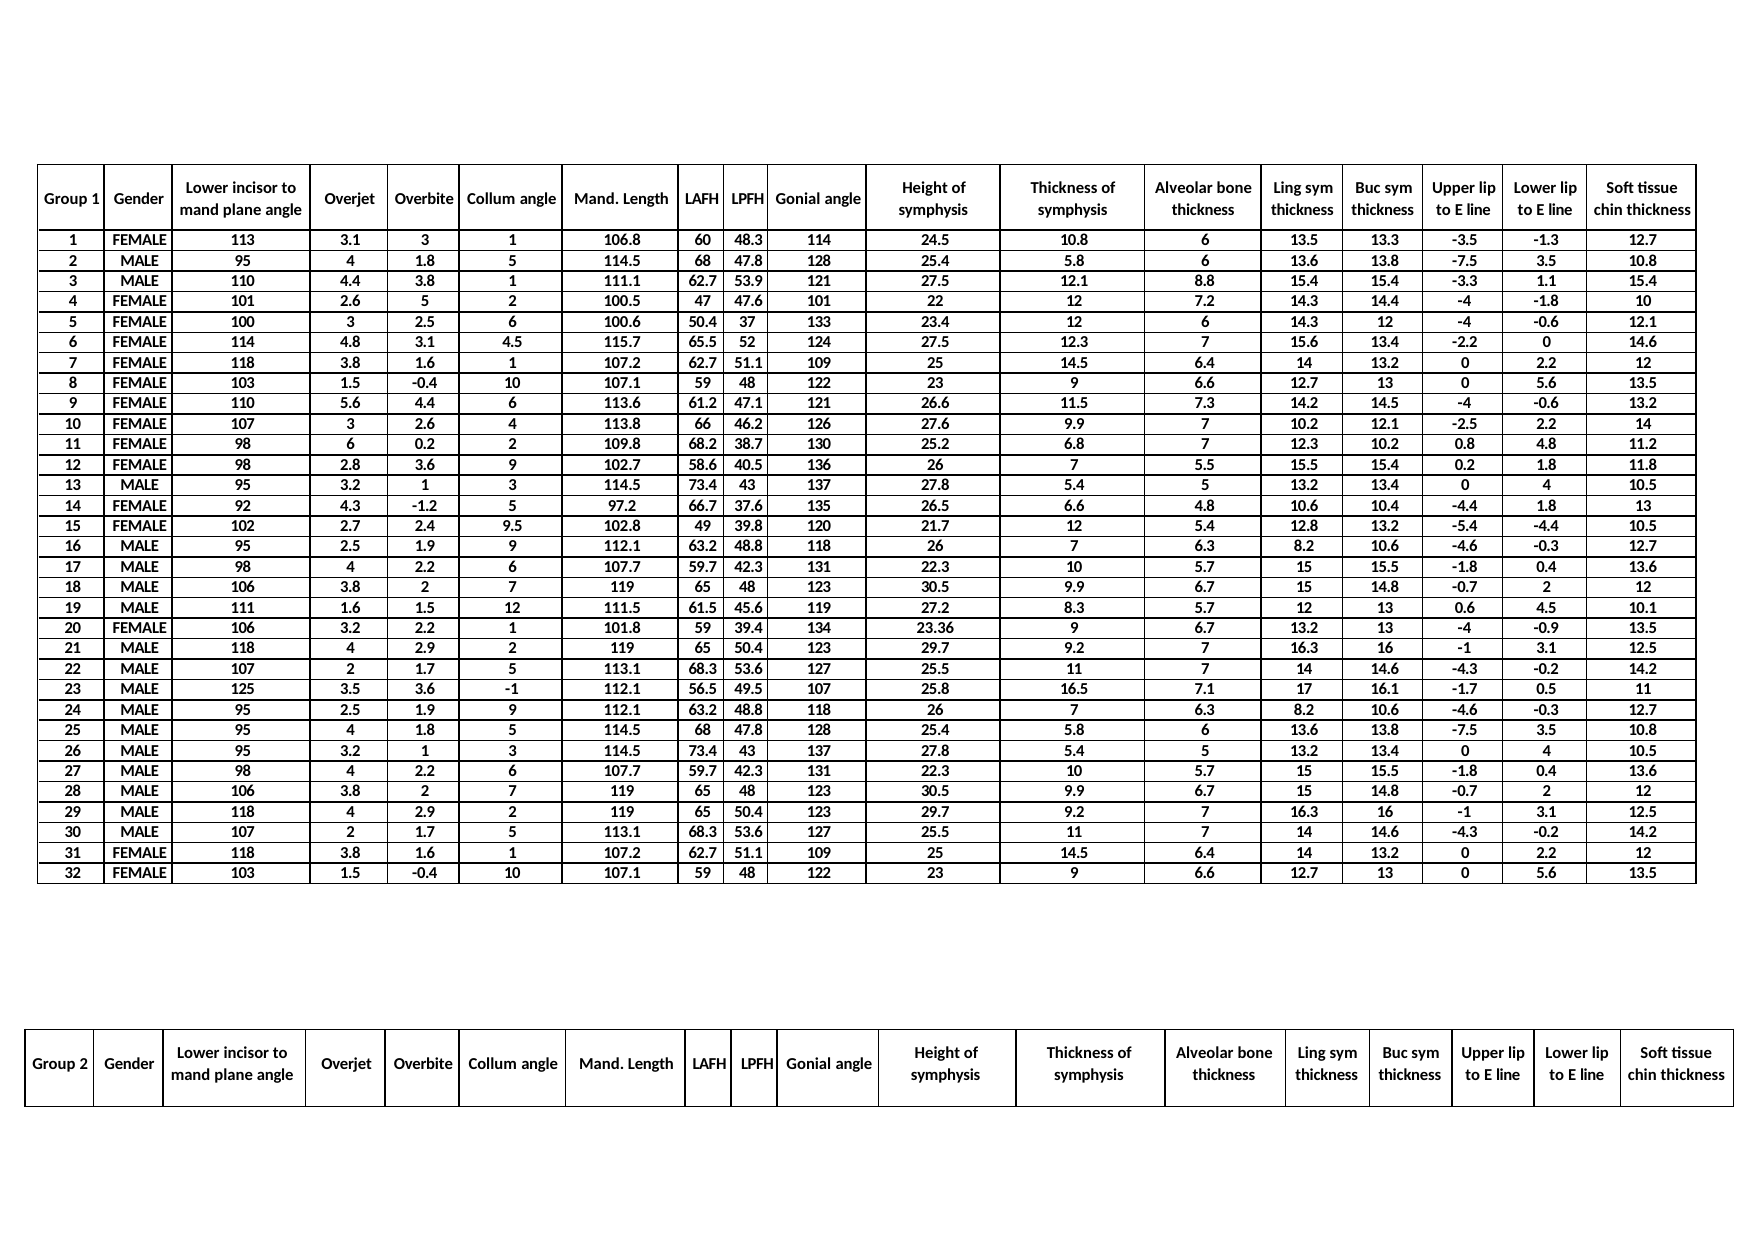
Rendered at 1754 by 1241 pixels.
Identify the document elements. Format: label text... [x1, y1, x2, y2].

table_cell 115.7 [563, 333, 677, 352]
table_cell 2.2 [388, 619, 458, 638]
table_cell 48 [724, 782, 767, 801]
table_cell 102.8 [563, 517, 677, 536]
table_cell 5.4 [1001, 476, 1144, 495]
table_cell -4.3 [1423, 823, 1502, 842]
table_cell 13.5 [1262, 231, 1342, 250]
table_cell 107 [173, 660, 309, 678]
table_cell 25.8 [867, 680, 999, 699]
table_cell 12.7 [1587, 537, 1695, 556]
table_cell 10.5 [1587, 517, 1695, 536]
table_cell 13.2 [1262, 476, 1342, 495]
table_cell 47 [679, 292, 723, 311]
table_cell 49 [679, 517, 723, 536]
table_cell 123 [768, 782, 865, 801]
table_cell 95 [173, 476, 309, 495]
table_cell 6.3 [1145, 537, 1260, 556]
table_cell 14.2 [1587, 823, 1695, 842]
table_header Lower lip to E line [1503, 165, 1586, 229]
table_cell 27.8 [867, 741, 999, 760]
table_cell 107 [173, 823, 309, 842]
table_cell 17 [1262, 680, 1342, 699]
table_cell 59 [679, 864, 723, 883]
table_cell 68.3 [679, 660, 723, 678]
table_cell 2 [1503, 782, 1586, 801]
table_cell 65 [679, 803, 723, 821]
table_cell 13.2 [1262, 619, 1342, 638]
table_cell 42.3 [724, 558, 767, 576]
table_cell MALE [105, 639, 171, 658]
table_cell 68.3 [679, 823, 723, 842]
table_header Thickness of symphysis [1001, 165, 1144, 229]
table_cell 2.8 [311, 456, 387, 474]
table_cell 95 [173, 741, 309, 760]
table_cell 13.2 [1343, 353, 1422, 372]
table_cell 0 [1503, 333, 1586, 352]
table_cell -7.5 [1423, 251, 1502, 270]
table_cell 5 [38, 312, 103, 331]
table_cell 22.3 [867, 558, 999, 576]
table_cell 5 [388, 292, 458, 311]
table_cell -4 [1423, 313, 1502, 331]
table_cell 26 [867, 456, 999, 474]
table_cell 45.6 [724, 598, 767, 617]
table_cell 17 [38, 557, 103, 576]
table_cell 98 [173, 762, 309, 781]
table_cell -1.8 [1503, 292, 1586, 311]
table_cell 5.4 [1001, 741, 1144, 760]
table_cell 7 [1001, 456, 1144, 474]
table_header Lower incisor to mand plane angle [173, 165, 309, 229]
table_cell 0.2 [388, 435, 458, 454]
table_cell 107.7 [563, 558, 677, 576]
table_header Gonial angle [768, 165, 865, 229]
table_cell MALE [105, 803, 171, 821]
table_cell 1.6 [311, 598, 387, 617]
table_cell 28 [38, 782, 103, 801]
table_cell 0 [1423, 353, 1502, 372]
table_cell FEMALE [105, 435, 171, 454]
table_header LPFH [724, 165, 767, 229]
table_cell 42.3 [724, 762, 767, 781]
table_cell 14.6 [1343, 823, 1422, 842]
table_cell 5.8 [1001, 251, 1144, 270]
table_cell 3 [311, 415, 387, 433]
table_cell -1.2 [388, 496, 458, 515]
table_cell 68 [679, 721, 723, 740]
table_cell 2.2 [1503, 353, 1586, 372]
table_cell -4.6 [1423, 537, 1502, 556]
table_cell 12.1 [1001, 272, 1144, 291]
table_cell 13.5 [1587, 864, 1695, 883]
table_cell 3 [460, 741, 561, 760]
table_cell 43 [724, 476, 767, 495]
table_cell 1.7 [388, 660, 458, 678]
table_cell 3.8 [311, 782, 387, 801]
table_cell 31 [38, 843, 103, 862]
table_cell 130 [768, 435, 865, 454]
table_header Upper lip to E line [1453, 1030, 1533, 1106]
table_cell 2.2 [1503, 843, 1586, 862]
table_cell 13 [1343, 864, 1422, 883]
table_cell 126 [768, 415, 865, 433]
table_cell 3.6 [388, 680, 458, 699]
table_cell 13.3 [1343, 231, 1422, 250]
table_cell -0.9 [1503, 619, 1586, 638]
table_cell 3.1 [311, 231, 387, 250]
table_header Gender [105, 165, 171, 229]
table_cell 2.5 [388, 313, 458, 331]
table_cell 5 [460, 251, 561, 270]
table_cell 95 [173, 701, 309, 719]
table_cell 65 [679, 639, 723, 658]
table_cell -1.7 [1423, 680, 1502, 699]
table_cell 14 [1587, 415, 1695, 433]
table_cell 2 [460, 292, 561, 311]
table_cell 15 [1262, 558, 1342, 576]
table_cell 106.8 [563, 231, 677, 250]
table_cell 110 [173, 394, 309, 413]
table_cell 9.2 [1001, 639, 1144, 658]
table_cell 14.5 [1343, 394, 1422, 413]
table_cell 2.9 [388, 639, 458, 658]
table_cell 113.6 [563, 394, 677, 413]
table_header Overbite [388, 165, 458, 229]
table_cell 30 [38, 823, 103, 842]
table_cell 27.2 [867, 598, 999, 617]
table_cell 25.5 [867, 823, 999, 842]
table_cell 10 [460, 374, 561, 393]
table_cell 5.7 [1145, 598, 1260, 617]
table_cell 2 [311, 823, 387, 842]
table_cell 4 [311, 721, 387, 740]
table_cell 113.8 [563, 415, 677, 433]
table_cell 121 [768, 272, 865, 291]
table_cell 98 [173, 558, 309, 576]
table_cell 2 [388, 578, 458, 597]
table_cell 2.2 [388, 762, 458, 781]
table_cell 5 [460, 721, 561, 740]
table_cell 15.4 [1587, 272, 1695, 291]
table_cell 12.7 [1262, 864, 1342, 883]
table_cell 113.1 [563, 823, 677, 842]
table_cell 19 [38, 598, 103, 617]
table_cell 6 [1145, 721, 1260, 740]
table_cell 25.5 [867, 660, 999, 678]
table_cell 109 [768, 353, 865, 372]
table_cell 8.3 [1001, 598, 1144, 617]
table_cell 4 [311, 803, 387, 821]
table_cell 3.5 [311, 680, 387, 699]
table_cell 3 [38, 271, 103, 291]
table_cell 51.1 [724, 843, 767, 862]
table_cell 6.7 [1145, 782, 1260, 801]
table_cell 14 [1262, 353, 1342, 372]
table_cell 107.2 [563, 353, 677, 372]
table_cell 103 [173, 374, 309, 393]
table_cell 114.5 [563, 251, 677, 270]
table_cell 110 [173, 272, 309, 291]
table_cell 22 [867, 292, 999, 311]
table_cell 29.7 [867, 639, 999, 658]
table_cell 8.2 [1262, 537, 1342, 556]
table_cell 2 [38, 251, 103, 270]
table_cell 114 [173, 333, 309, 352]
table_cell 120 [768, 517, 865, 536]
table_header Lower incisor to mand plane angle [164, 1030, 305, 1106]
table_cell 118 [173, 353, 309, 372]
table_cell 14.6 [1343, 660, 1422, 678]
table_cell 63.2 [679, 537, 723, 556]
table_cell FEMALE [105, 292, 171, 311]
table_cell 9 [38, 394, 103, 413]
table_cell 43 [724, 741, 767, 760]
table_cell 3.1 [1503, 803, 1586, 821]
table_cell 27.5 [867, 272, 999, 291]
table_cell 12.1 [1343, 415, 1422, 433]
table_cell 14.2 [1262, 394, 1342, 413]
table_cell 1 [460, 272, 561, 291]
table_cell 4.5 [1503, 598, 1586, 617]
table_cell 12.5 [1587, 803, 1695, 821]
table_header Collum angle [460, 165, 561, 229]
table_cell -0.3 [1503, 701, 1586, 719]
table_cell 0.2 [1423, 456, 1502, 474]
table_cell 95 [173, 251, 309, 270]
table_cell 40.5 [724, 456, 767, 474]
table_cell 25 [867, 353, 999, 372]
table_cell -7.5 [1423, 721, 1502, 740]
table_cell 98 [173, 456, 309, 474]
table_cell 123 [768, 803, 865, 821]
table_cell FEMALE [105, 333, 171, 352]
table_cell 2.5 [311, 701, 387, 719]
table_cell 48 [724, 578, 767, 597]
table_cell FEMALE [105, 456, 171, 474]
table_cell 24.5 [867, 231, 999, 250]
table_cell 26 [38, 741, 103, 760]
table_header Group 2 [26, 1030, 93, 1106]
table_cell MALE [105, 721, 171, 740]
table_cell 102 [173, 517, 309, 536]
table_cell 4.4 [388, 394, 458, 413]
table_cell -4 [1423, 394, 1502, 413]
table_cell 4.3 [311, 496, 387, 515]
table_cell 14 [1262, 843, 1342, 862]
table_cell 15.4 [1343, 272, 1422, 291]
table_cell 119 [563, 639, 677, 658]
table_cell 4.4 [311, 272, 387, 291]
table_cell 37 [724, 313, 767, 331]
table_cell 23 [867, 864, 999, 883]
table_cell 3.8 [388, 272, 458, 291]
table_cell 3.5 [1503, 721, 1586, 740]
table_cell 10 [1001, 558, 1144, 576]
table_cell MALE [105, 476, 171, 495]
table_cell 16.3 [1262, 803, 1342, 821]
table_cell 65.5 [679, 333, 723, 352]
table_cell 13.2 [1343, 843, 1422, 862]
table_cell 13 [38, 475, 103, 495]
table_cell 9 [460, 537, 561, 556]
table_cell 59.7 [679, 558, 723, 576]
table_cell 6.6 [1145, 374, 1260, 393]
table_cell 26 [867, 701, 999, 719]
table_cell 23.4 [867, 313, 999, 331]
table_cell 5.8 [1001, 721, 1144, 740]
table_cell 112.1 [563, 701, 677, 719]
table_cell 10.8 [1587, 721, 1695, 740]
table_cell 13.4 [1343, 476, 1422, 495]
table_cell 11 [1001, 660, 1144, 678]
table_cell -4 [1423, 292, 1502, 311]
table_cell 0 [1423, 741, 1502, 760]
table_cell -2.2 [1423, 333, 1502, 352]
table_cell MALE [105, 537, 171, 556]
table_cell -1 [1423, 639, 1502, 658]
table_cell 114.5 [563, 741, 677, 760]
table_cell 9.9 [1001, 415, 1144, 433]
table_cell 66.7 [679, 496, 723, 515]
table_cell -0.6 [1503, 313, 1586, 331]
table_cell -1.3 [1503, 231, 1586, 250]
table_cell 1.8 [1503, 496, 1586, 515]
table_cell 12 [460, 598, 561, 617]
table_cell 65 [679, 578, 723, 597]
table_cell 13.8 [1343, 721, 1422, 740]
table_cell 1 [460, 619, 561, 638]
table_cell 13.2 [1262, 741, 1342, 760]
table_header Overjet [306, 1030, 384, 1106]
table_cell 10 [460, 864, 561, 883]
table_header Buc sym thickness [1370, 1030, 1451, 1106]
table_cell 39.4 [724, 619, 767, 638]
table_cell 7 [1145, 803, 1260, 821]
table_cell 25.2 [867, 435, 999, 454]
table_cell 131 [768, 762, 865, 781]
table_cell 1 [460, 353, 561, 372]
table_cell 65 [679, 782, 723, 801]
table_cell 12.5 [1587, 639, 1695, 658]
table_cell -3.5 [1423, 231, 1502, 250]
table_cell 12 [1001, 292, 1144, 311]
table_cell 0.8 [1423, 435, 1502, 454]
table_cell 114.5 [563, 476, 677, 495]
table_cell 123 [768, 639, 865, 658]
table_cell 112.1 [563, 680, 677, 699]
table_cell 107.7 [563, 762, 677, 781]
table_header Upper lip to E line [1423, 165, 1502, 229]
table_cell -0.7 [1423, 578, 1502, 597]
table_cell 106 [173, 782, 309, 801]
table_header Lower lip to E line [1535, 1030, 1620, 1106]
table_cell 1.6 [388, 843, 458, 862]
table_cell 16.1 [1343, 680, 1422, 699]
table_cell 119 [563, 578, 677, 597]
table_cell 13 [1587, 496, 1695, 515]
table_cell 5.5 [1145, 456, 1260, 474]
table_cell -4.6 [1423, 701, 1502, 719]
table_cell 5 [1145, 741, 1260, 760]
table_cell 5.6 [311, 394, 387, 413]
table_cell 9 [1001, 374, 1144, 393]
table_cell 8.2 [1262, 701, 1342, 719]
table_cell 6.4 [1145, 843, 1260, 862]
table_cell 1 [460, 231, 561, 250]
table_cell -4.3 [1423, 660, 1502, 678]
table_cell 113 [173, 231, 309, 250]
table_cell 111.5 [563, 598, 677, 617]
table_cell 6.4 [1145, 353, 1260, 372]
table_cell FEMALE [105, 353, 171, 372]
table_cell -1 [1423, 803, 1502, 821]
table_header Overbite [386, 1030, 458, 1106]
table_cell 12 [1001, 517, 1144, 536]
table_cell 0.6 [1423, 598, 1502, 617]
table_cell 4 [311, 639, 387, 658]
table_cell 15.5 [1262, 456, 1342, 474]
table_cell 12 [1587, 843, 1695, 862]
table_cell 2 [388, 782, 458, 801]
table_cell 100.6 [563, 313, 677, 331]
table_cell 27.5 [867, 333, 999, 352]
table_cell 3.1 [388, 333, 458, 352]
table_cell 7 [460, 782, 561, 801]
table_cell 97.2 [563, 496, 677, 515]
table_header Mand. Length [566, 1030, 684, 1106]
table_cell 47.6 [724, 292, 767, 311]
table_cell 7 [1145, 333, 1260, 352]
table_cell 14 [1262, 660, 1342, 678]
table_cell 23 [867, 374, 999, 393]
table_cell 107 [173, 415, 309, 433]
table_cell 16.5 [1001, 680, 1144, 699]
table_cell 9 [460, 456, 561, 474]
table_header Height of symphysis [879, 1030, 1015, 1106]
table_cell 1.9 [388, 537, 458, 556]
table_cell 47.8 [724, 721, 767, 740]
table_cell 73.4 [679, 476, 723, 495]
table_cell 60 [679, 231, 723, 250]
table_cell 4 [1503, 476, 1586, 495]
table_cell MALE [105, 701, 171, 719]
table_cell 6 [460, 394, 561, 413]
table_cell 0 [1423, 843, 1502, 862]
table_header Soft tissue chin thickness [1621, 1030, 1733, 1106]
table_cell 10 [1001, 762, 1144, 781]
table_cell 15 [1262, 762, 1342, 781]
table_header LAFH [686, 1030, 730, 1106]
table_cell 59.7 [679, 762, 723, 781]
table_cell 2 [460, 639, 561, 658]
table_cell MALE [105, 251, 171, 270]
table_cell MALE [105, 741, 171, 760]
table_cell 62.7 [679, 272, 723, 291]
table_cell 12.7 [1587, 231, 1695, 250]
table_cell 10.2 [1343, 435, 1422, 454]
table_cell MALE [105, 558, 171, 576]
table_cell 1.5 [311, 374, 387, 393]
table_cell 119 [768, 598, 865, 617]
table_cell 68 [679, 251, 723, 270]
table_cell 48.3 [724, 231, 767, 250]
table_cell 14.5 [1001, 843, 1144, 862]
table_cell 5 [1145, 476, 1260, 495]
table_cell 4 [311, 251, 387, 270]
table_cell 7 [1145, 639, 1260, 658]
table_cell 9 [460, 701, 561, 719]
table_cell 101.8 [563, 619, 677, 638]
table_cell 63.2 [679, 701, 723, 719]
table_cell 12 [1001, 313, 1144, 331]
table_cell 112.1 [563, 537, 677, 556]
table_cell 73.4 [679, 741, 723, 760]
table_cell 10.8 [1001, 231, 1144, 250]
table_cell 39.8 [724, 517, 767, 536]
table_cell 46.2 [724, 415, 767, 433]
table_cell 12.7 [1262, 374, 1342, 393]
table_cell 48.8 [724, 701, 767, 719]
table_cell 25 [867, 843, 999, 862]
table_cell 61.2 [679, 394, 723, 413]
table_cell 2 [460, 435, 561, 454]
table_cell 5.4 [1145, 517, 1260, 536]
table_cell 13.6 [1587, 762, 1695, 781]
table_cell 15 [38, 516, 103, 536]
table_cell 52 [724, 333, 767, 352]
table_cell 122 [768, 864, 865, 883]
table_cell 4 [38, 292, 103, 311]
table_cell -0.2 [1503, 660, 1586, 678]
table_cell 98 [173, 435, 309, 454]
table_cell 1.1 [1503, 272, 1586, 291]
table_cell 136 [768, 456, 865, 474]
table_cell 10.6 [1343, 701, 1422, 719]
table_cell 30.5 [867, 578, 999, 597]
table_cell 3.6 [388, 456, 458, 474]
table_cell 59 [679, 619, 723, 638]
table_cell 27.8 [867, 476, 999, 495]
table_cell 50.4 [724, 803, 767, 821]
table_cell 14 [38, 496, 103, 515]
table_cell 4.5 [460, 333, 561, 352]
table_cell 13.5 [1587, 374, 1695, 393]
table_cell 15.4 [1343, 456, 1422, 474]
table_cell -0.6 [1503, 394, 1586, 413]
table_cell 1.6 [388, 353, 458, 372]
table_cell 29.7 [867, 803, 999, 821]
table_cell 107 [768, 680, 865, 699]
table_cell 50.4 [724, 639, 767, 658]
table_cell 5.6 [1503, 374, 1586, 393]
table_cell MALE [105, 578, 171, 597]
table_cell -0.2 [1503, 823, 1586, 842]
table_cell 137 [768, 741, 865, 760]
table_header Soft tissue chin thickness [1587, 165, 1695, 229]
table_cell 5.7 [1145, 558, 1260, 576]
table_cell 23.36 [867, 619, 999, 638]
table_cell 14.2 [1587, 660, 1695, 678]
table_header Collum angle [460, 1030, 565, 1106]
table_cell 123 [768, 578, 865, 597]
table_cell 7 [1145, 435, 1260, 454]
table_cell 38.7 [724, 435, 767, 454]
table_cell 118 [768, 537, 865, 556]
table_cell 118 [173, 843, 309, 862]
table_cell MALE [105, 680, 171, 699]
table_cell 5 [460, 823, 561, 842]
table_cell 2.4 [388, 517, 458, 536]
table_header Alveolar bone thickness [1145, 165, 1260, 229]
table_cell 7 [1145, 823, 1260, 842]
table_cell 14.8 [1343, 578, 1422, 597]
table_cell 12 [1587, 353, 1695, 372]
table_cell 22 [38, 659, 103, 678]
table_cell 62.7 [679, 843, 723, 862]
table_cell 5.7 [1145, 762, 1260, 781]
table_cell 37.6 [724, 496, 767, 515]
table_cell 3.8 [311, 578, 387, 597]
table_cell 12 [1262, 598, 1342, 617]
table_header Overjet [311, 165, 387, 229]
table_cell 4.8 [1503, 435, 1586, 454]
table_cell 114.5 [563, 721, 677, 740]
table_cell 11.8 [1587, 456, 1695, 474]
table_cell FEMALE [105, 415, 171, 433]
table_cell 15.5 [1343, 762, 1422, 781]
table_cell 18 [38, 578, 103, 597]
table_cell 13.4 [1343, 333, 1422, 352]
table_cell 7 [1001, 537, 1144, 556]
table_cell 11 [38, 435, 103, 454]
table_cell 6 [311, 435, 387, 454]
table_cell FEMALE [105, 394, 171, 413]
table_cell 10.4 [1343, 496, 1422, 515]
table_cell -1 [460, 680, 561, 699]
table_cell 7 [38, 353, 103, 372]
table_cell FEMALE [105, 517, 171, 536]
table_cell 7 [460, 578, 561, 597]
table_cell 13.2 [1343, 517, 1422, 536]
table_cell 16 [1343, 639, 1422, 658]
table_cell 10.6 [1343, 537, 1422, 556]
table_cell 13.6 [1587, 558, 1695, 576]
table_cell 10 [1587, 292, 1695, 311]
table_cell 3.5 [1503, 251, 1586, 270]
table_cell 27.6 [867, 415, 999, 433]
table_cell 119 [563, 803, 677, 821]
table_cell 13.6 [1262, 721, 1342, 740]
table_cell 137 [768, 476, 865, 495]
table_cell 6.7 [1145, 619, 1260, 638]
table_cell 1.8 [1503, 456, 1586, 474]
table_cell 6 [460, 313, 561, 331]
table_cell 26.6 [867, 394, 999, 413]
table_cell 12.7 [1587, 701, 1695, 719]
table_cell 53.9 [724, 272, 767, 291]
table_cell 2 [311, 660, 387, 678]
table_cell 6.7 [1145, 578, 1260, 597]
table_cell 29 [38, 802, 103, 821]
table_cell 12.1 [1587, 313, 1695, 331]
table_cell 5 [460, 496, 561, 515]
table_cell -0.4 [388, 374, 458, 393]
table_cell 2.9 [388, 803, 458, 821]
table_cell 2.6 [311, 292, 387, 311]
table_cell 12.3 [1262, 435, 1342, 454]
table_cell 48.8 [724, 537, 767, 556]
table_cell 4 [1503, 741, 1586, 760]
table_cell FEMALE [105, 496, 171, 515]
table_cell 100.5 [563, 292, 677, 311]
table_header Ling sym thickness [1262, 165, 1342, 229]
table_cell 109 [768, 843, 865, 862]
table_cell 15 [1262, 782, 1342, 801]
table_cell 47.1 [724, 394, 767, 413]
table_cell 0.4 [1503, 558, 1586, 576]
table_cell 13 [1343, 598, 1422, 617]
table_cell 10.5 [1587, 476, 1695, 495]
table_cell 1.9 [388, 701, 458, 719]
table_cell -0.4 [388, 864, 458, 883]
table_cell 134 [768, 619, 865, 638]
table_cell 21.7 [867, 517, 999, 536]
table_cell 1.7 [388, 823, 458, 842]
table_cell 14.8 [1343, 782, 1422, 801]
table_cell 3 [311, 313, 387, 331]
table_cell 95 [173, 721, 309, 740]
table_cell 4 [311, 558, 387, 576]
table_cell -1.8 [1423, 558, 1502, 576]
table_cell FEMALE [105, 231, 171, 250]
table_cell 125 [173, 680, 309, 699]
table_cell 10.5 [1587, 741, 1695, 760]
table_cell 16 [38, 537, 103, 556]
table_cell 53.6 [724, 660, 767, 678]
table_cell 12.3 [1001, 333, 1144, 352]
table_cell 128 [768, 251, 865, 270]
table_cell 101 [173, 292, 309, 311]
table_cell 6.3 [1145, 701, 1260, 719]
table_cell 124 [768, 333, 865, 352]
table_cell 15.5 [1343, 558, 1422, 576]
table_cell 1 [460, 843, 561, 862]
table_cell 2 [1503, 578, 1586, 597]
table_cell 114 [768, 231, 865, 250]
table_cell -4.4 [1423, 496, 1502, 515]
table_cell 111 [173, 598, 309, 617]
table_cell 107.1 [563, 374, 677, 393]
table_cell 9.9 [1001, 578, 1144, 597]
table_cell 121 [768, 394, 865, 413]
table_cell 1.8 [388, 251, 458, 270]
table_cell 4.8 [311, 333, 387, 352]
table_cell 8.8 [1145, 272, 1260, 291]
table_cell 12.8 [1262, 517, 1342, 536]
table_cell FEMALE [105, 843, 171, 862]
table_cell 100 [173, 313, 309, 331]
table_cell 10.1 [1587, 598, 1695, 617]
table_cell FEMALE [105, 619, 171, 638]
table_cell 48 [724, 374, 767, 393]
table_cell -5.4 [1423, 517, 1502, 536]
table_cell 7.1 [1145, 680, 1260, 699]
table_cell 3.2 [311, 741, 387, 760]
table_cell 2.6 [388, 415, 458, 433]
table_cell 6 [1145, 251, 1260, 270]
table_cell MALE [105, 598, 171, 617]
table_cell 6 [460, 558, 561, 576]
table_cell 107.2 [563, 843, 677, 862]
table_cell 10.8 [1587, 251, 1695, 270]
table_cell 50.4 [679, 313, 723, 331]
table_cell FEMALE [105, 374, 171, 393]
table_cell 8 [38, 373, 103, 393]
table_cell 1.5 [311, 864, 387, 883]
table_cell 13.6 [1262, 251, 1342, 270]
table_cell 13.5 [1587, 619, 1695, 638]
table_header Gender [94, 1030, 162, 1106]
table_header Gonial angle [778, 1030, 878, 1106]
table_cell 66 [679, 415, 723, 433]
table_cell 26 [867, 537, 999, 556]
table_cell 4.8 [1145, 496, 1260, 515]
table_cell 27 [38, 761, 103, 781]
table_cell 62.7 [679, 353, 723, 372]
table_cell 3.8 [311, 843, 387, 862]
table_cell 14.3 [1262, 292, 1342, 311]
table_cell 101 [768, 292, 865, 311]
table_cell 2.7 [311, 517, 387, 536]
table_cell 59 [679, 374, 723, 393]
table_cell 135 [768, 496, 865, 515]
table_header Mand. Length [563, 165, 677, 229]
table_cell 1 [388, 741, 458, 760]
table_cell 102.7 [563, 456, 677, 474]
table_header Buc sym thickness [1343, 165, 1422, 229]
table_cell 12 [1587, 782, 1695, 801]
table_header LPFH [732, 1030, 776, 1106]
table_cell 16 [1343, 803, 1422, 821]
table_cell 49.5 [724, 680, 767, 699]
table_cell 92 [173, 496, 309, 515]
table_cell 109.8 [563, 435, 677, 454]
table_cell 111.1 [563, 272, 677, 291]
table_cell 1.8 [388, 721, 458, 740]
table_cell 13 [1343, 374, 1422, 393]
table_cell 0 [1423, 374, 1502, 393]
table_cell 95 [173, 537, 309, 556]
table_cell 16.3 [1262, 639, 1342, 658]
table_cell 11 [1001, 823, 1144, 842]
table_header Height of symphysis [867, 165, 999, 229]
table_cell 12 [1343, 313, 1422, 331]
table_cell 3.1 [1503, 639, 1586, 658]
table_cell MALE [105, 823, 171, 842]
table_cell 2 [460, 803, 561, 821]
table_cell 2.2 [388, 558, 458, 576]
table_cell 131 [768, 558, 865, 576]
table_cell 14.3 [1262, 313, 1342, 331]
table_cell 20 [38, 618, 103, 638]
table_header Thickness of symphysis [1017, 1030, 1164, 1106]
table_cell 47.8 [724, 251, 767, 270]
table_cell 24 [38, 700, 103, 719]
table_cell 1 [388, 476, 458, 495]
table_cell MALE [105, 782, 171, 801]
table_cell 3.8 [311, 353, 387, 372]
table_cell 53.6 [724, 823, 767, 842]
table_cell 119 [563, 782, 677, 801]
table_cell MALE [105, 762, 171, 781]
table_cell 23 [38, 680, 103, 699]
table_cell 0.4 [1503, 762, 1586, 781]
table_cell 14.4 [1343, 292, 1422, 311]
table_cell -4 [1423, 619, 1502, 638]
table_cell 13.8 [1343, 251, 1422, 270]
table_cell 1 [38, 230, 103, 250]
table_cell 58.6 [679, 456, 723, 474]
table_cell 9.9 [1001, 782, 1144, 801]
table_header LAFH [679, 165, 723, 229]
table_cell MALE [105, 272, 171, 291]
table_cell 25.4 [867, 251, 999, 270]
table_cell 26.5 [867, 496, 999, 515]
table_cell 118 [173, 639, 309, 658]
table_cell 11.5 [1001, 394, 1144, 413]
table_cell 2.5 [311, 537, 387, 556]
table_cell 103 [173, 864, 309, 883]
table_cell 4 [460, 415, 561, 433]
table_cell 3.2 [311, 476, 387, 495]
table_cell 7 [1145, 660, 1260, 678]
table_cell 7 [1001, 701, 1144, 719]
table_cell FEMALE [105, 313, 171, 331]
table_cell 6.6 [1145, 864, 1260, 883]
table_cell -1.8 [1423, 762, 1502, 781]
table_cell -0.3 [1503, 537, 1586, 556]
table_cell 14.6 [1587, 333, 1695, 352]
table_cell 6 [460, 762, 561, 781]
table_header Group 1 [38, 165, 103, 229]
table_cell 2.2 [1503, 415, 1586, 433]
table_cell 127 [768, 823, 865, 842]
table_cell 48 [724, 864, 767, 883]
table_cell 51.1 [724, 353, 767, 372]
table_cell 61.5 [679, 598, 723, 617]
table_cell 22.3 [867, 762, 999, 781]
table_cell 10.2 [1262, 415, 1342, 433]
table_cell 5 [460, 660, 561, 678]
table_cell 128 [768, 721, 865, 740]
table_cell 9 [1001, 619, 1144, 638]
table_cell 6.6 [1001, 496, 1144, 515]
table_cell 118 [173, 803, 309, 821]
table_cell 10.6 [1262, 496, 1342, 515]
table_cell 11.2 [1587, 435, 1695, 454]
table_cell 9 [1001, 864, 1144, 883]
table_cell 25 [38, 720, 103, 740]
table_cell 10 [38, 414, 103, 433]
table_cell 0.5 [1503, 680, 1586, 699]
table_cell 15.6 [1262, 333, 1342, 352]
table_cell 30.5 [867, 782, 999, 801]
table_cell 133 [768, 313, 865, 331]
table_cell 0 [1423, 864, 1502, 883]
table_cell 56.5 [679, 680, 723, 699]
table_cell 6 [1145, 231, 1260, 250]
table_cell 6 [38, 333, 103, 352]
table_cell 127 [768, 660, 865, 678]
table_cell 13 [1343, 619, 1422, 638]
table_cell -2.5 [1423, 415, 1502, 433]
table_cell 15 [1262, 578, 1342, 597]
table_cell 32 [38, 863, 103, 883]
table_cell 1.5 [388, 598, 458, 617]
table_cell 13.4 [1343, 741, 1422, 760]
table_cell 12 [38, 455, 103, 474]
table_cell 9.5 [460, 517, 561, 536]
table_cell 15.4 [1262, 272, 1342, 291]
table_cell 25.4 [867, 721, 999, 740]
table_cell 3.2 [311, 619, 387, 638]
table_cell -4.4 [1503, 517, 1586, 536]
table_cell 13.2 [1587, 394, 1695, 413]
table_header Alveolar bone thickness [1166, 1030, 1285, 1106]
table_cell 4 [311, 762, 387, 781]
table_cell 14.5 [1001, 353, 1144, 372]
table_cell 118 [768, 701, 865, 719]
table_header Ling sym thickness [1286, 1030, 1369, 1106]
table_cell 6 [1145, 313, 1260, 331]
table_cell 3 [460, 476, 561, 495]
table_cell 107.1 [563, 864, 677, 883]
table_cell 5.6 [1503, 864, 1586, 883]
table_cell 113.1 [563, 660, 677, 678]
table_cell 7 [1145, 415, 1260, 433]
table_cell 122 [768, 374, 865, 393]
table_cell 7.3 [1145, 394, 1260, 413]
table_cell MALE [105, 660, 171, 678]
table_cell 106 [173, 578, 309, 597]
table_cell -0.7 [1423, 782, 1502, 801]
table_cell -3.3 [1423, 272, 1502, 291]
table_cell 9.2 [1001, 803, 1144, 821]
table_cell 14 [1262, 823, 1342, 842]
table_cell 106 [173, 619, 309, 638]
table_cell 68.2 [679, 435, 723, 454]
table_cell 3 [388, 231, 458, 250]
table_cell 7.2 [1145, 292, 1260, 311]
table_cell FEMALE [105, 864, 171, 883]
table_cell 6.8 [1001, 435, 1144, 454]
table_cell 21 [38, 639, 103, 658]
table_cell 11 [1587, 680, 1695, 699]
table_cell 0 [1423, 476, 1502, 495]
table_cell 12 [1587, 578, 1695, 597]
